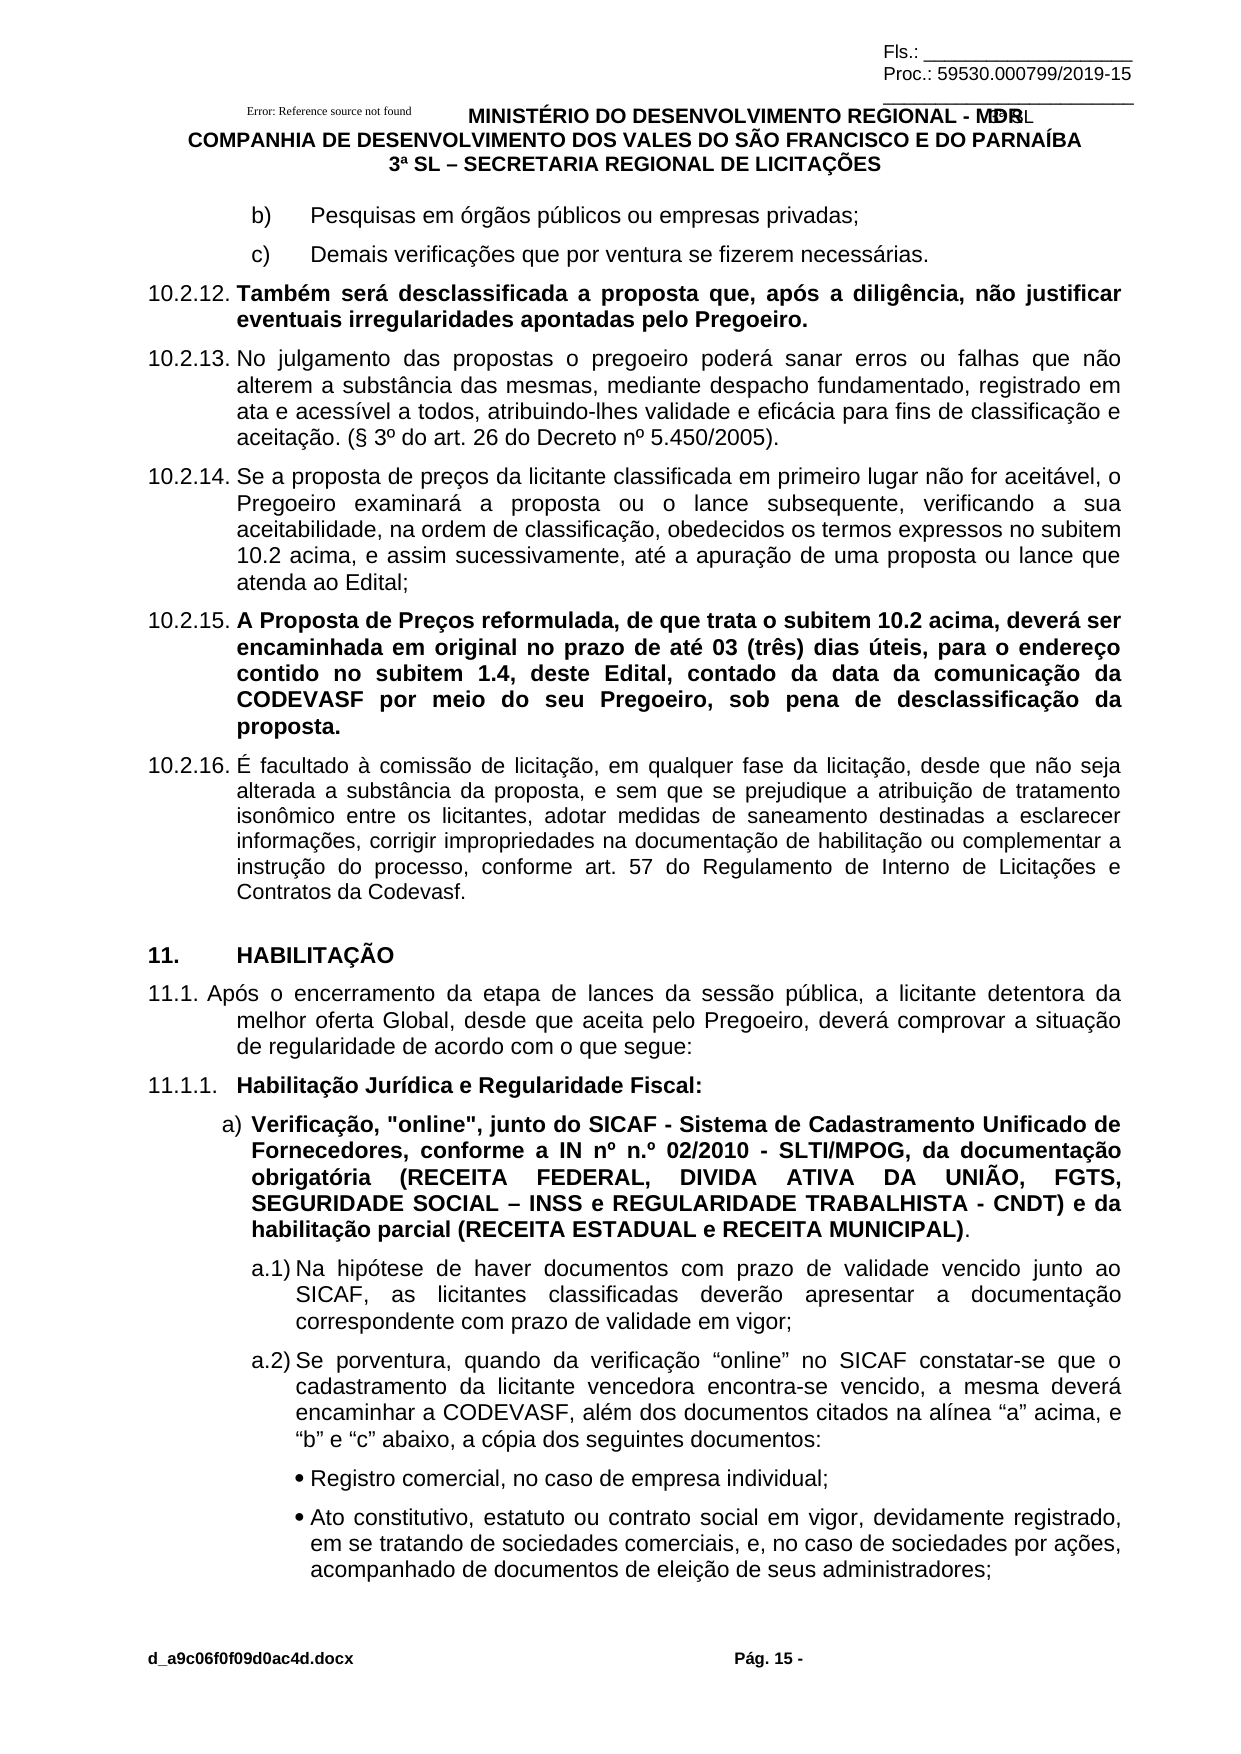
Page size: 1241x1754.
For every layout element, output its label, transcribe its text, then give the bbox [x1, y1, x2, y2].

list Se a proposta de preços da licitante classificada em primeiro lugar não for aceitável, o Pregoeiro examinará a proposta ou o lance subsequente, verificando a sua aceitabilidade, na ordem de classificação, obedecidos os termos expressos no subitem 10.2 acima, e assim sucessivamente, até a apuração de uma proposta ou lance que atenda ao Edital; [148, 463, 1122, 595]
list Pesquisas em órgãos públicos ou empresas privadas; [251, 202, 1122, 229]
list Habilitação Jurídica e Regularidade Fiscal: [148, 1072, 1122, 1098]
list Após o encerramento da etapa de lances da sessão pública, a licitante detentora da melhor oferta Global, desde que aceita pelo Pregoeiro, deverá comprovar a situação de regularidade de acordo com o que segue: [148, 980, 1122, 1059]
list Ato constitutivo, estatuto ou contrato social em vigor, devidamente registrado, em se tratando de sociedades comerciais, e, no caso de sociedades por ações, acompanhado de documentos de eleição de seus administradores; [295, 1503, 1122, 1582]
list HABILITAÇÃO [148, 942, 1122, 968]
text a.1) Na hipótese de haver documentos com prazo de validade vencido junto ao SICAF, as licitantes classificadas deverão apresentar a documentação correspondente com prazo de validade em vigor; [251, 1255, 1122, 1334]
list É facultado à comissão de licitação, em qualquer fase da licitação, desde que não seja alterada a substância da proposta, e sem que se prejudique a atribuição de tratamento isonômico entre os licitantes, adotar medidas de saneamento destinadas a esclarecer informações, corrigir impropriedades na documentação de habilitação ou complementar a instrução do processo, conforme art. 57 do Regulamento de Interno de Licitações e Contratos da Codevasf. [148, 752, 1122, 904]
list Demais verificações que por ventura se fizerem necessárias. [251, 241, 1122, 267]
list Verificação, "online", junto do SICAF - Sistema de Cadastramento Unificado de Fornecedores, conforme a IN nº n.º 02/2010 - SLTI/MPOG, da documentação obrigatória (RECEITA FEDERAL, DIVIDA ATIVA DA UNIÃO, FGTS, SEGURIDADE SOCIAL – INSS e REGULARIDADE TRABALHISTA - CNDT) e da habilitação parcial (RECEITA ESTADUAL e RECEITA MUNICIPAL). [222, 1111, 1122, 1243]
list Registro comercial, no caso de empresa individual; [295, 1464, 1122, 1491]
list Também será desclassificada a proposta que, após a diligência, não justificar eventuais irregularidades apontadas pelo Pregoeiro. [148, 280, 1122, 333]
list A Proposta de Preços reformulada, de que trata o subitem 10.2 acima, deverá ser encaminhada em original no prazo de até 03 (três) dias úteis, para o endereço contido no subitem 1.4, deste Edital, contado da data da comunicação da CODEVASF por meio do seu Pregoeiro, sob pena de desclassificação da proposta. [148, 607, 1122, 739]
text a.2) Se porventura, quando da verificação “online” no SICAF constatar-se que o cadastramento da licitante vencedora encontra-se vencido, a mesma deverá encaminhar a CODEVASF, além dos documentos citados na alínea “a” acima, e “b” e “c” abaixo, a cópia dos seguintes documentos: [251, 1347, 1122, 1452]
list No julgamento das propostas o pregoeiro poderá sanar erros ou falhas que não alterem a substância das mesmas, mediante despacho fundamentado, registrado em ata e acessível a todos, atribuindo-lhes validade e eficácia para fins de classificação e aceitação. (§ 3º do art. 26 do Decreto nº 5.450/2005). [148, 345, 1122, 451]
